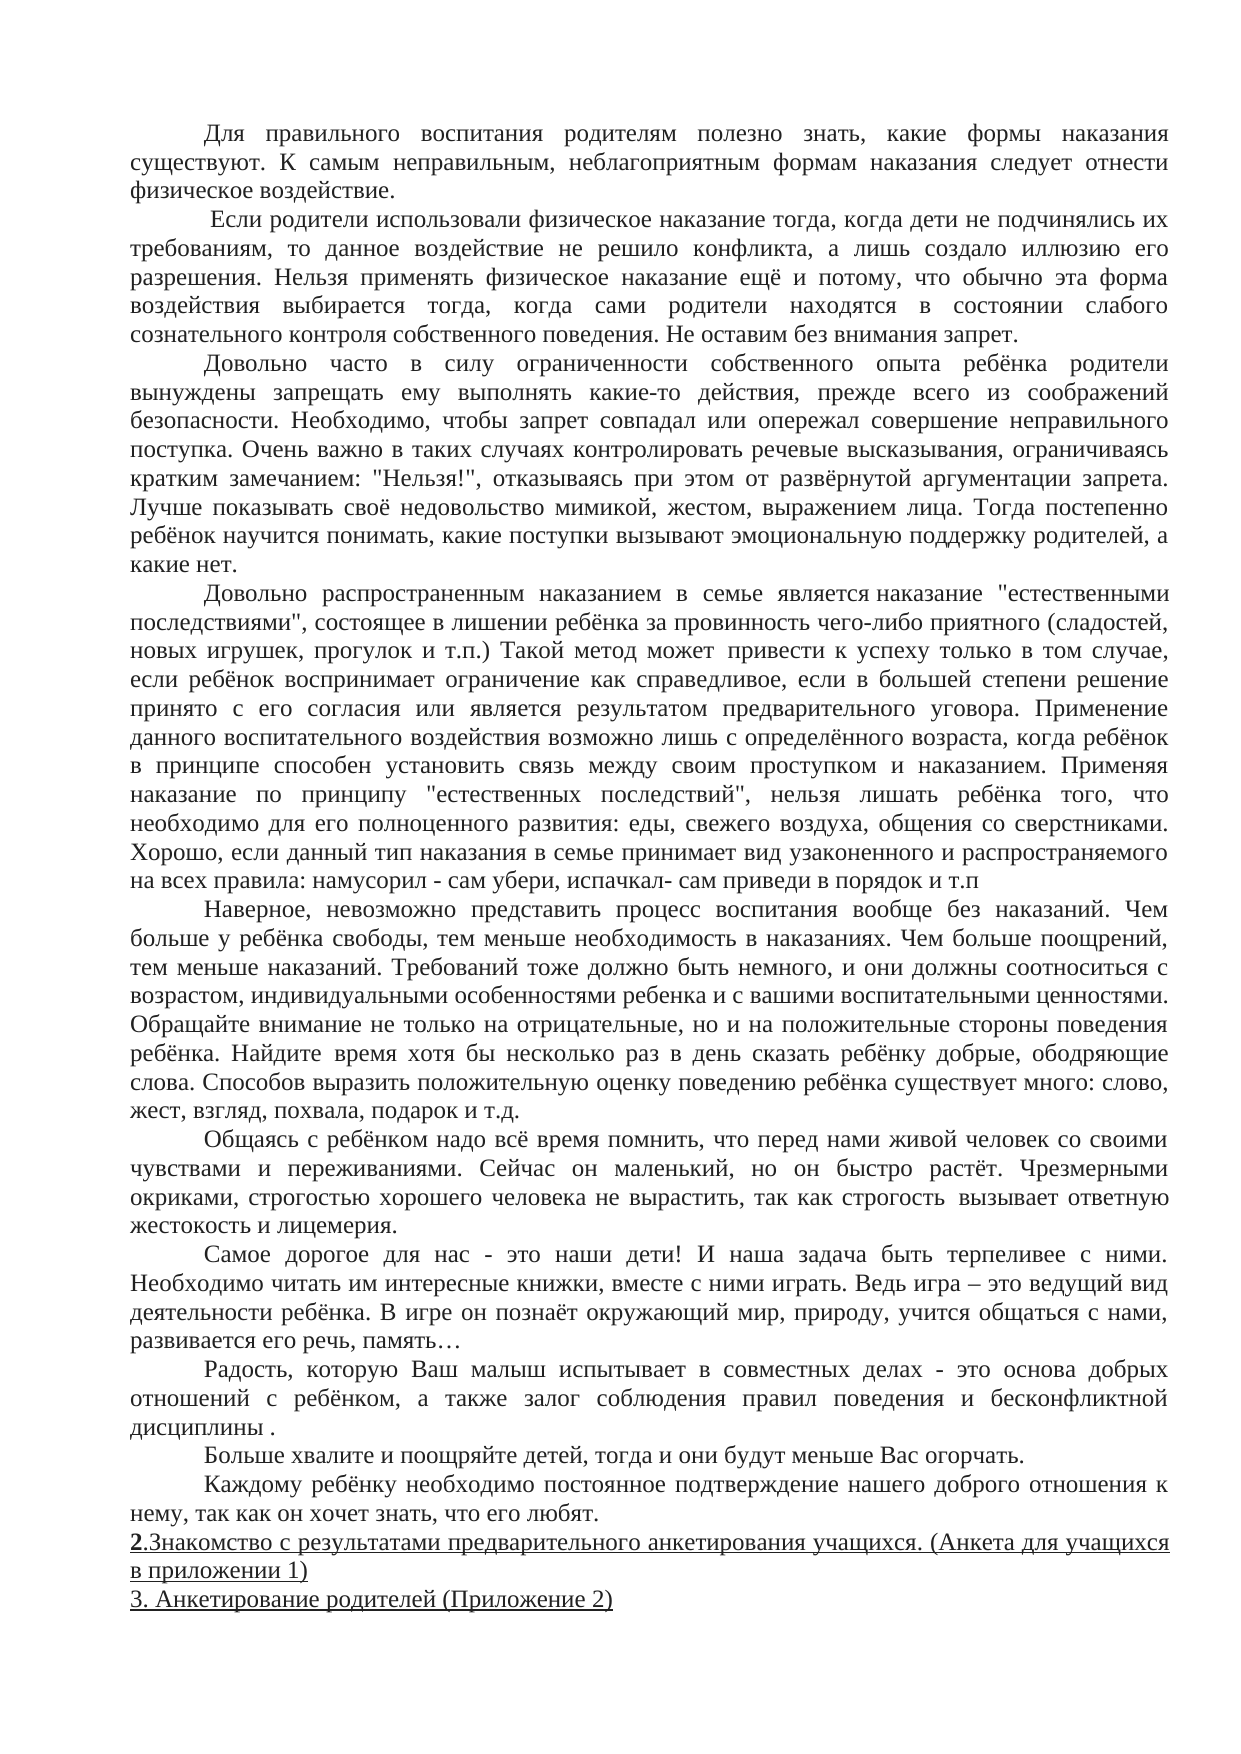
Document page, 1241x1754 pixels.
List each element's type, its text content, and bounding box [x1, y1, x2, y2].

text 2.Знакомство с результатами предварительного анкетирования учащихся. (Анкета для учащихся в приложении 1) [130, 1553, 1169, 1584]
text Для правильного воспитания родителям полезно знать, какие формы наказания существуют. К самым неправильным, неблагоприятным формам наказания следует отнести физическое воздействие. [130, 118, 1169, 204]
text 2.Знакомство с результатами предварительного анкетирования учащихся. (Анкета для учащихся в приложении 1) [130, 1527, 1169, 1552]
text Радость, которую Ваш малыш испытывает в совместных делах - это основа добрых отношений с ребёнком, а также залог соблюдения правил поведения и бесконфликтной дисциплины . [130, 1354, 1169, 1441]
text Самое дорогое для нас - это наши дети! И наша задача быть терпеливее с ними. Необходимо читать им интересные книжки, вместе с ними играть. Ведь игра – это ведущий вид деятельности ребёнка. В игре он познаёт окружающий мир, природу, учится общаться с нами, развивается его речь, память… [130, 1239, 1169, 1354]
text Общаясь с ребёнком надо всё время помнить, что перед нами живой человек со своими чувствами и переживаниями. Сейчас он маленький, но он быстро растёт. Чрезмерными окриками, строгостью хорошего человека не вырастить, так как строгость вызывает ответную жестокость и лицемерия. [130, 1124, 1169, 1239]
text Если родители использовали физическое наказание тогда, когда дети не подчинялись их требованиям, то данное воздействие не решило конфликта, а лишь создало иллюзию его разрешения. Нельзя применять физическое наказание ещё и потому, что обычно эта форма воздействия выбирается тогда, когда сами родители находятся в состоянии слабого сознательного контроля собственного поведения. Не оставим без внимания запрет. [130, 204, 1169, 348]
text Каждому ребёнку необходимо постоянное подтверждение нашего доброго отношения к нему, так как он хочет знать, что его любят. [130, 1469, 1169, 1527]
text Наверное, невозможно представить процесс воспитания вообще без наказаний. Чем больше у ребёнка свободы, тем меньше необходимость в наказаниях. Чем больше поощрений, тем меньше наказаний. Требований тоже должно быть немного, и они должны соотноситься с возрастом, индивидуальными особенностями ребенка и с вашими воспитательными ценностями. Обращайте внимание не только на отрицательные, но и на положительные стороны поведения ребёнка. Найдите время хотя бы несколько раз в день сказать ребёнку добрые, ободряющие слова. Способов выразить положительную оценку поведению ребёнка существует много: слово, жест, взгляд, похвала, подарок и т.д. [130, 894, 1169, 1124]
text 3. Анкетирование родителей (Приложение 2) [130, 1584, 1169, 1613]
text Довольно часто в силу ограниченности собственного опыта ребёнка родители вынуждены запрещать ему выполнять какие-то действия, прежде всего из соображений безопасности. Необходимо, чтобы запрет совпадал или опережал совершение неправильного поступка. Очень важно в таких случаях контролировать речевые высказывания, ограничиваясь кратким замечанием: "Нельзя!", отказываясь при этом от развёрнутой аргументации запрета. Лучше показывать своё недовольство мимикой, жестом, выражением лица. Тогда постепенно ребёнок научится понимать, какие поступки вызывают эмоциональную поддержку родителей, а какие нет. [130, 348, 1169, 578]
text Больше хвалите и поощряйте детей, тогда и они будут меньше Вас огорчать. [130, 1441, 1169, 1469]
text Довольно распространенным наказанием в семье является наказание "естественными последствиями", состоящее в лишении ребёнка за провинность чего-либо приятного (сладостей, новых игрушек, прогулок и т.п.) Такой метод может привести к успеху только в том случае, если ребёнок воспринимает ограничение как справедливое, если в большей степени решение принято с его согласия или является результатом предварительного уговора. Применение данного воспитательного воздействия возможно лишь с определённого возраста, когда ребёнок в принципе способен установить связь между своим проступком и наказанием. Применяя наказание по принципу "естественных последствий", нельзя лишать ребёнка того, что необходимо для его полноценного развития: еды, свежего воздуха, общения со сверстниками. Хорошо, если данный тип наказания в семье принимает вид узаконенного и распространяемого на всех правила: намусорил - сам убери, испачкал- сам приведи в порядок и т.п [130, 578, 1169, 894]
